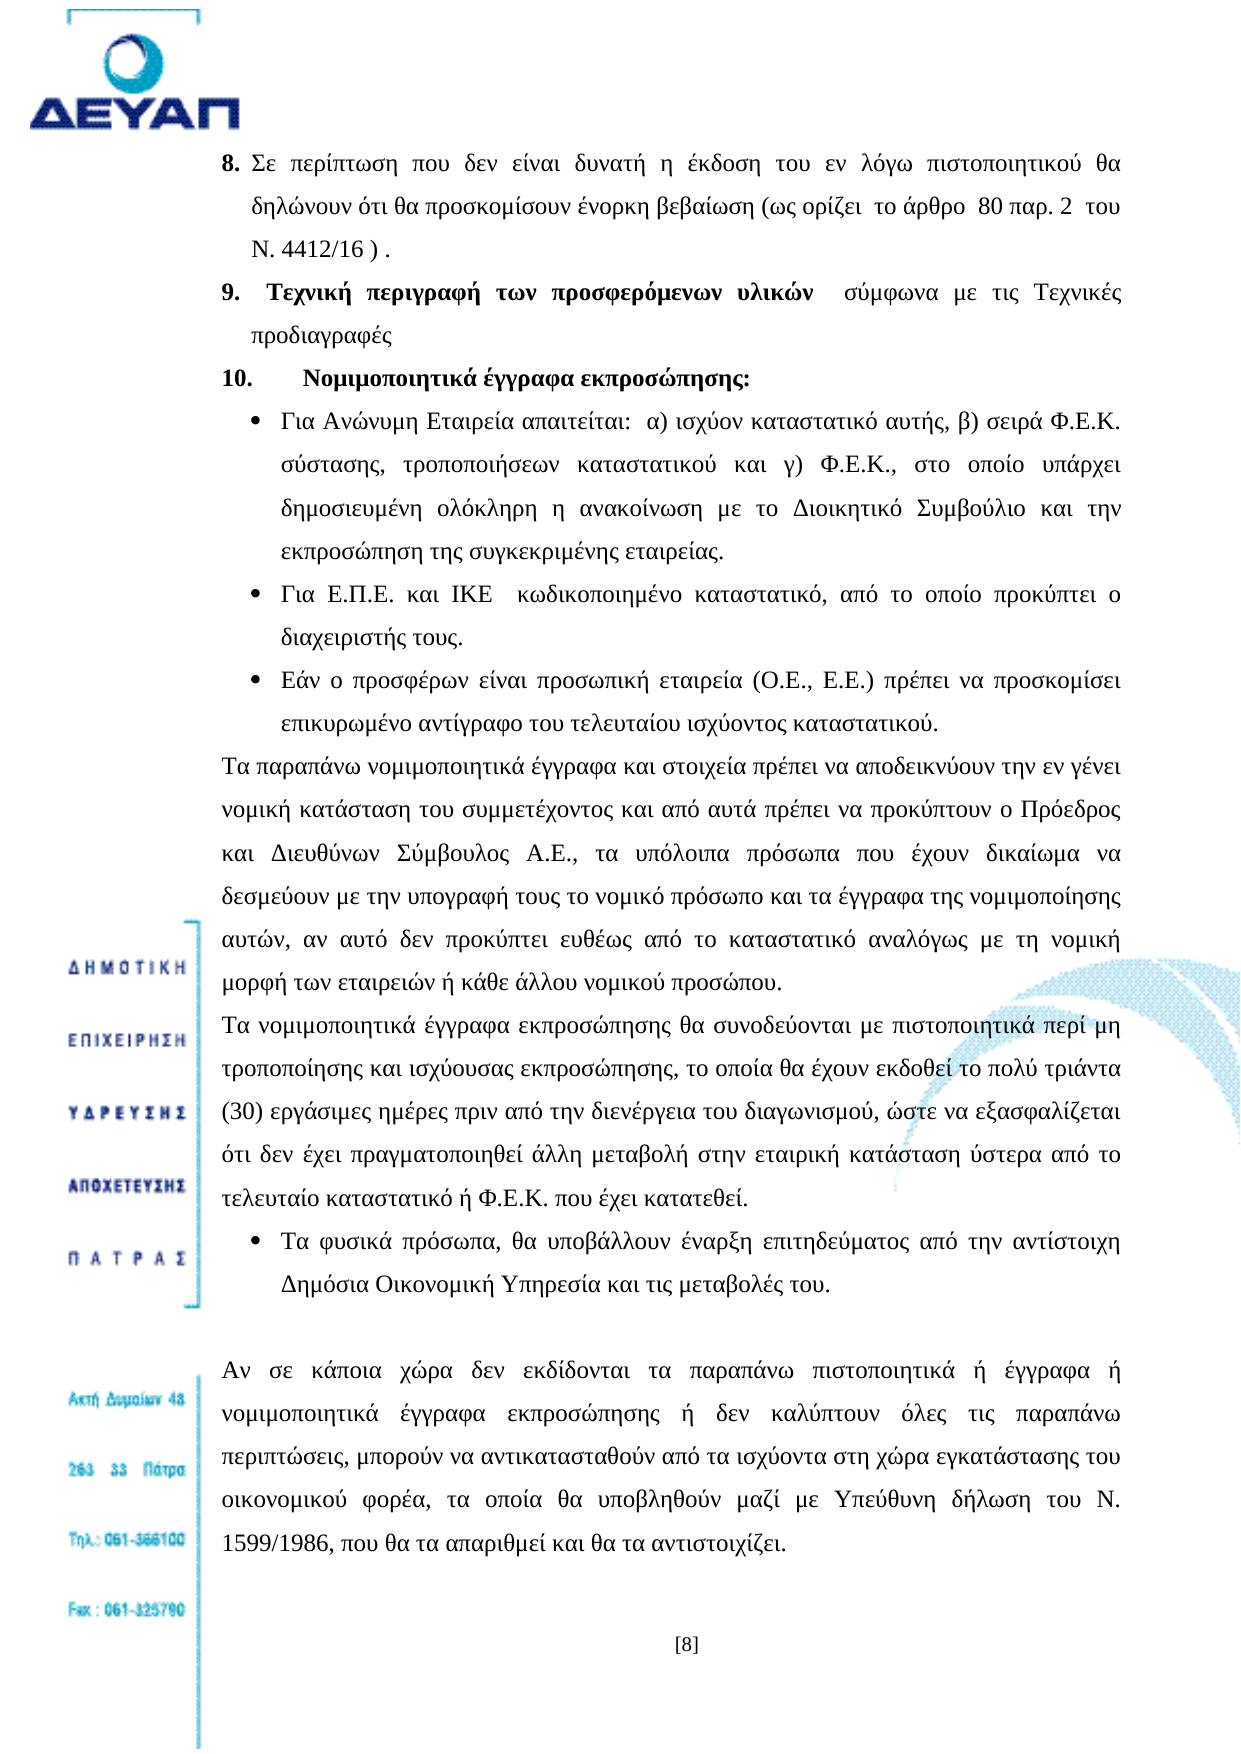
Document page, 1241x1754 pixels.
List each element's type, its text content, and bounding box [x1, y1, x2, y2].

list Νομιμοποιητικά έγγραφα εκπροσώπησης: [221, 363, 1122, 392]
list Εάν ο προσφέρων είναι προσωπική εταιρεία (Ο.Ε., Ε.Ε.) πρέπει να προσκομίσει επικυρωμένο αντίγραφο του τελευταίου ισχύοντος καταστατικού. [251, 665, 1122, 737]
list Για Ανώνυμη Εταιρεία απαιτείται: α) ισχύον καταστατικό αυτής, β) σειρά Φ.Ε.Κ. σύστασης, τροποποιήσεων καταστατικού και γ) Φ.Ε.Κ., στο οποίο υπάρχει δημοσιευμένη ολόκληρη η ανακοίνωση με το Διοικητικό Συμβούλιο και την εκπροσώπηση της συγκεκριμένης εταιρείας. [251, 406, 1122, 564]
list Σε περίπτωση που δεν είναι δυνατή η έκδοση του εν λόγω πιστοποιητικού θα δηλώνουν ότι θα προσκομίσουν ένορκη βεβαίωση (ως ορίζει το άρθρο 80 παρ. 2 του Ν. 4412/16 ) . [221, 148, 1122, 263]
text Τα παραπάνω νομιμοποιητικά έγγραφα και στοιχεία πρέπει να αποδεικνύουν την εν γένει νομική κατάσταση του συμμετέχοντος και από αυτά πρέπει να προκύπτουν ο Πρόεδρος και Διευθύνων Σύμβουλος Α.Ε., τα υπόλοιπα πρόσωπα που έχουν δικαίωμα να δεσμεύουν με την υπογραφή τους το νομικό πρόσωπο και τα έγγραφα της νομιμοποίησης αυτών, αν αυτό δεν προκύπτει ευθέως από το καταστατικό αναλόγως με τη νομική μορφή των εταιρειών ή κάθε άλλου νομικού προσώπου. [221, 751, 1122, 996]
picture [29, 9, 1241, 1749]
text Τα νομιμοποιητικά έγγραφα εκπροσώπησης θα συνοδεύονται με πιστοποιητικά περί μη τροποποίησης και ισχύουσας εκπροσώπησης, το οποία θα έχουν εκδοθεί το πολύ τριάντα (30) εργάσιμες ημέρες πριν από την διενέργεια του διαγωνισμού, ώστε να εξασφαλίζεται ότι δεν έχει πραγματοποιηθεί άλλη μεταβολή στην εταιρική κατάσταση ύστερα από το τελευταίο καταστατικό ή Φ.Ε.Κ. που έχει κατατεθεί. [221, 1010, 1122, 1211]
list Τεχνική περιγραφή των προσφερόμενων υλικών σύμφωνα με τις Τεχνικές προδιαγραφές [221, 277, 1122, 349]
list Για Ε.Π.Ε. και ΙΚΕ κωδικοποιημένο καταστατικό, από το οποίο προκύπτει ο διαχειριστής τους. [251, 579, 1122, 651]
text Αν σε κάποια χώρα δεν εκδίδονται τα παραπάνω πιστοποιητικά ή έγγραφα ή νομιμοποιητικά έγγραφα εκπροσώπησης ή δεν καλύπτουν όλες τις παραπάνω περιπτώσεις, μπορούν να αντικατασταθούν από τα ισχύοντα στη χώρα εγκατάστασης του οικονομικού φορέα, τα οποία θα υποβληθούν μαζί με Υπεύθυνη δήλωση του Ν. 1599/1986, που θα τα απαριθμεί και θα τα αντιστοιχίζει. [221, 1355, 1122, 1556]
list Τα φυσικά πρόσωπα, θα υποβάλλουν έναρξη επιτηδεύματος από την αντίστοιχη Δημόσια Οικονομική Υπηρεσία και τις μεταβολές του. [251, 1226, 1122, 1298]
